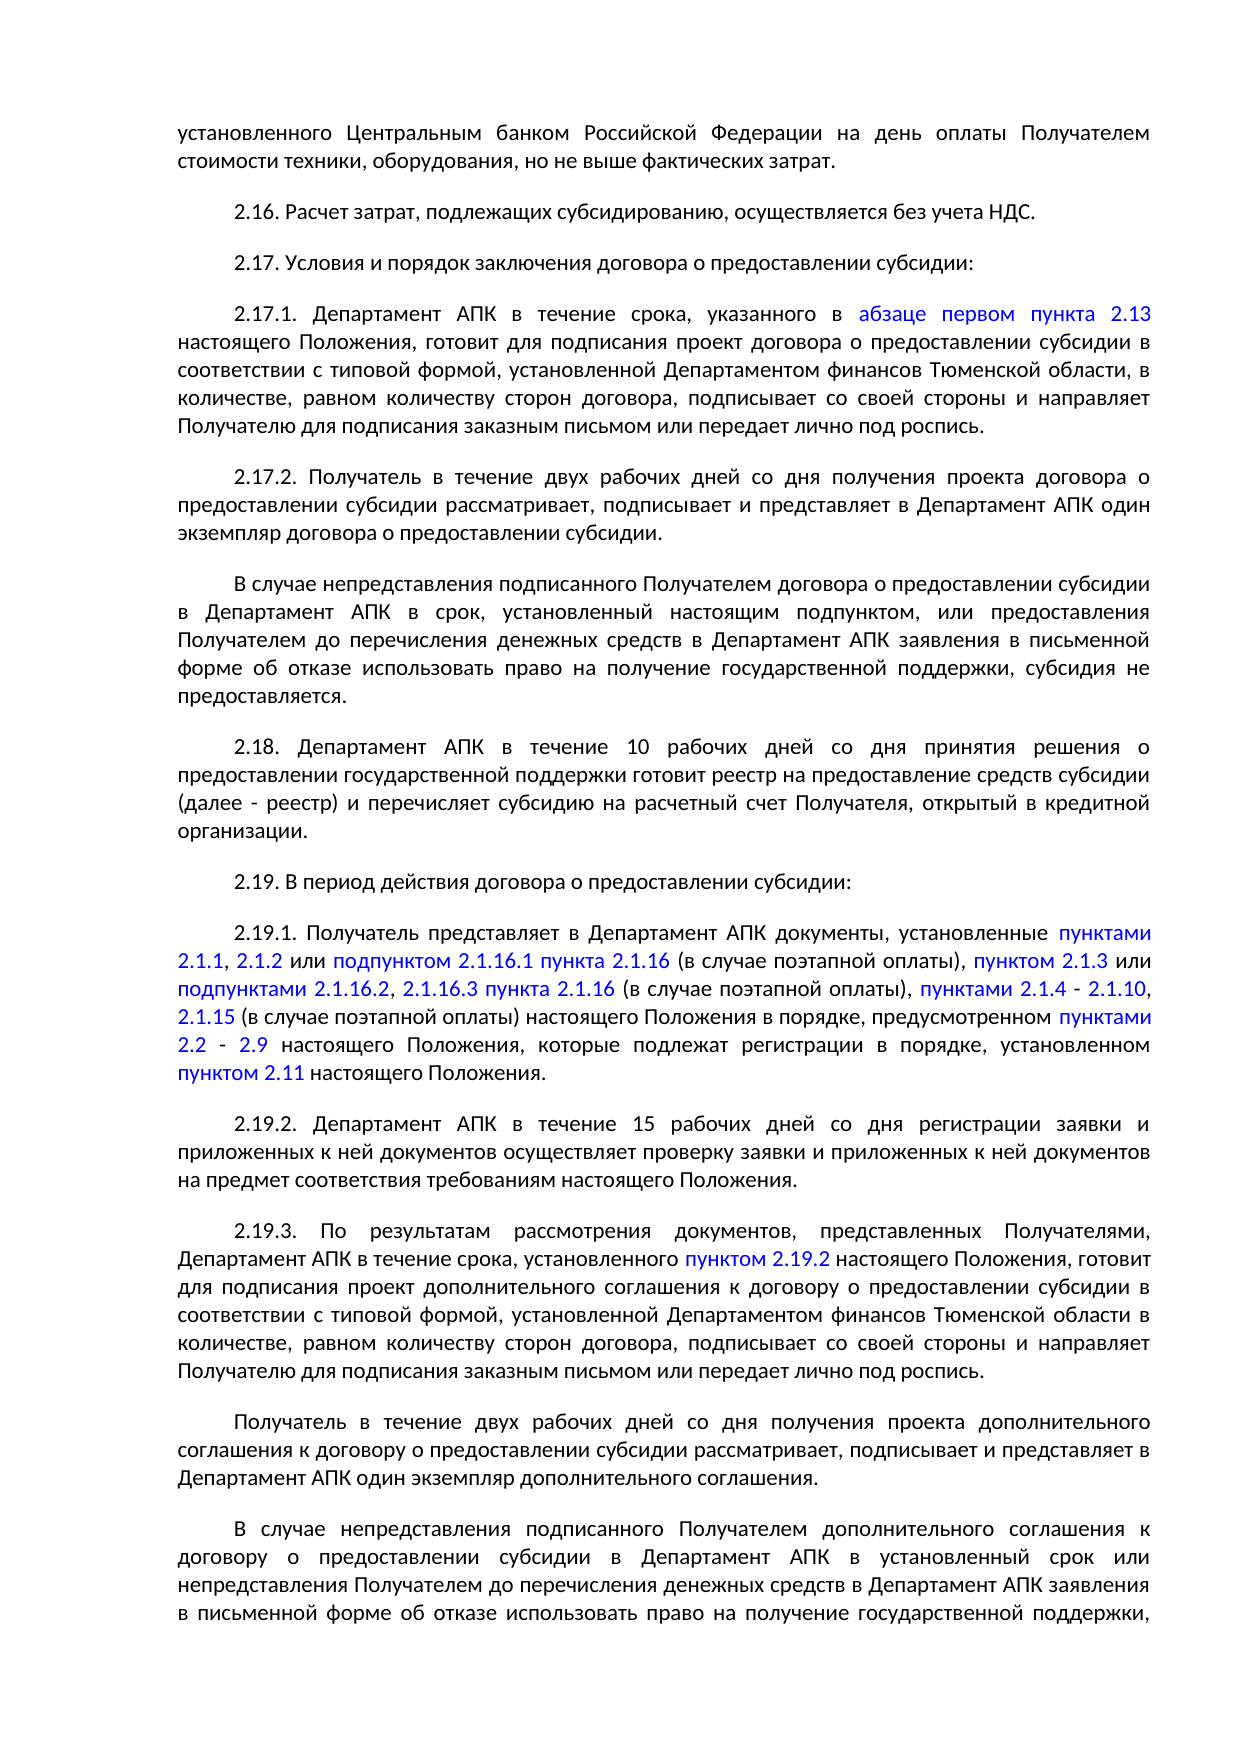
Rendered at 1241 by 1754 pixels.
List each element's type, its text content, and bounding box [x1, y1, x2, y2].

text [177, 118, 1152, 174]
text 2.17. Условия и порядок заключения договора о предоставлении субсидии: [177, 248, 1152, 276]
text 2.19.2. Департамент АПК в течение 15 рабочих дней со дня регистрации заявки и приложенных к ней документов осуществляет проверку заявки и приложенных к ней документов на предмет соответствия требованиям настоящего Положения. [177, 1109, 1152, 1193]
text Получатель в течение двух рабочих дней со дня получения проекта дополнительного соглашения к договору о предоставлении субсидии рассматривает, подписывает и представляет в Департамент АПК один экземпляр дополнительного соглашения. [177, 1407, 1152, 1491]
text 2.19. В период действия договора о предоставлении субсидии: [177, 867, 1152, 895]
text 2.17.2. Получатель в течение двух рабочих дней со дня получения проекта договора о предоставлении субсидии рассматривает, подписывает и представляет в Департамент АПК один экземпляр договора о предоставлении субсидии. [177, 462, 1152, 546]
text 2.19.3. По результатам рассмотрения документов, представленных Получателями, Департамент АПК в течение срока, установленного пунктом 2.19.2 настоящего Положения, готовит для подписания проект дополнительного соглашения к договору о предоставлении субсидии в соответствии с типовой формой, установленной Департаментом финансов Тюменской области в количестве, равном количеству сторон договора, подписывает со своей стороны и направляет Получателю для подписания заказным письмом или передает лично под роспись. [177, 1216, 1152, 1384]
text 2.17.1. Департамент АПК в течение срока, указанного в абзаце первом пункта 2.13 настоящего Положения, готовит для подписания проект договора о предоставлении субсидии в соответствии с типовой формой, установленной Департаментом финансов Тюменской области, в количестве, равном количеству сторон договора, подписывает со своей стороны и направляет Получателю для подписания заказным письмом или передает лично под роспись. [177, 299, 1152, 439]
text В случае непредставления подписанного Получателем договора о предоставлении субсидии в Департамент АПК в срок, установленный настоящим подпунктом, или предоставления Получателем до перечисления денежных средств в Департамент АПК заявления в письменной форме об отказе использовать право на получение государственной поддержки, субсидия не предоставляется. [177, 569, 1152, 709]
text 2.19.1. Получатель представляет в Департамент АПК документы, установленные пунктами 2.1.1, 2.1.2 или подпунктом 2.1.16.1 пункта 2.1.16 (в случае поэтапной оплаты), пунктом 2.1.3 или подпунктами 2.1.16.2, 2.1.16.3 пункта 2.1.16 (в случае поэтапной оплаты), пунктами 2.1.4 - 2.1.10, 2.1.15 (в случае поэтапной оплаты) настоящего Положения в порядке, предусмотренном пунктами 2.2 - 2.9 настоящего Положения, которые подлежат регистрации в порядке, установленном пунктом 2.11 настоящего Положения. [177, 918, 1152, 1086]
text 2.18. Департамент АПК в течение 10 рабочих дней со дня принятия решения о предоставлении государственной поддержки готовит реестр на предоставление средств субсидии (далее - реестр) и перечисляет субсидию на расчетный счет Получателя, открытый в кредитной организации. [177, 732, 1152, 844]
text 2.16. Расчет затрат, подлежащих субсидированию, осуществляется без учета НДС. [177, 197, 1152, 225]
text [177, 1514, 1152, 1626]
